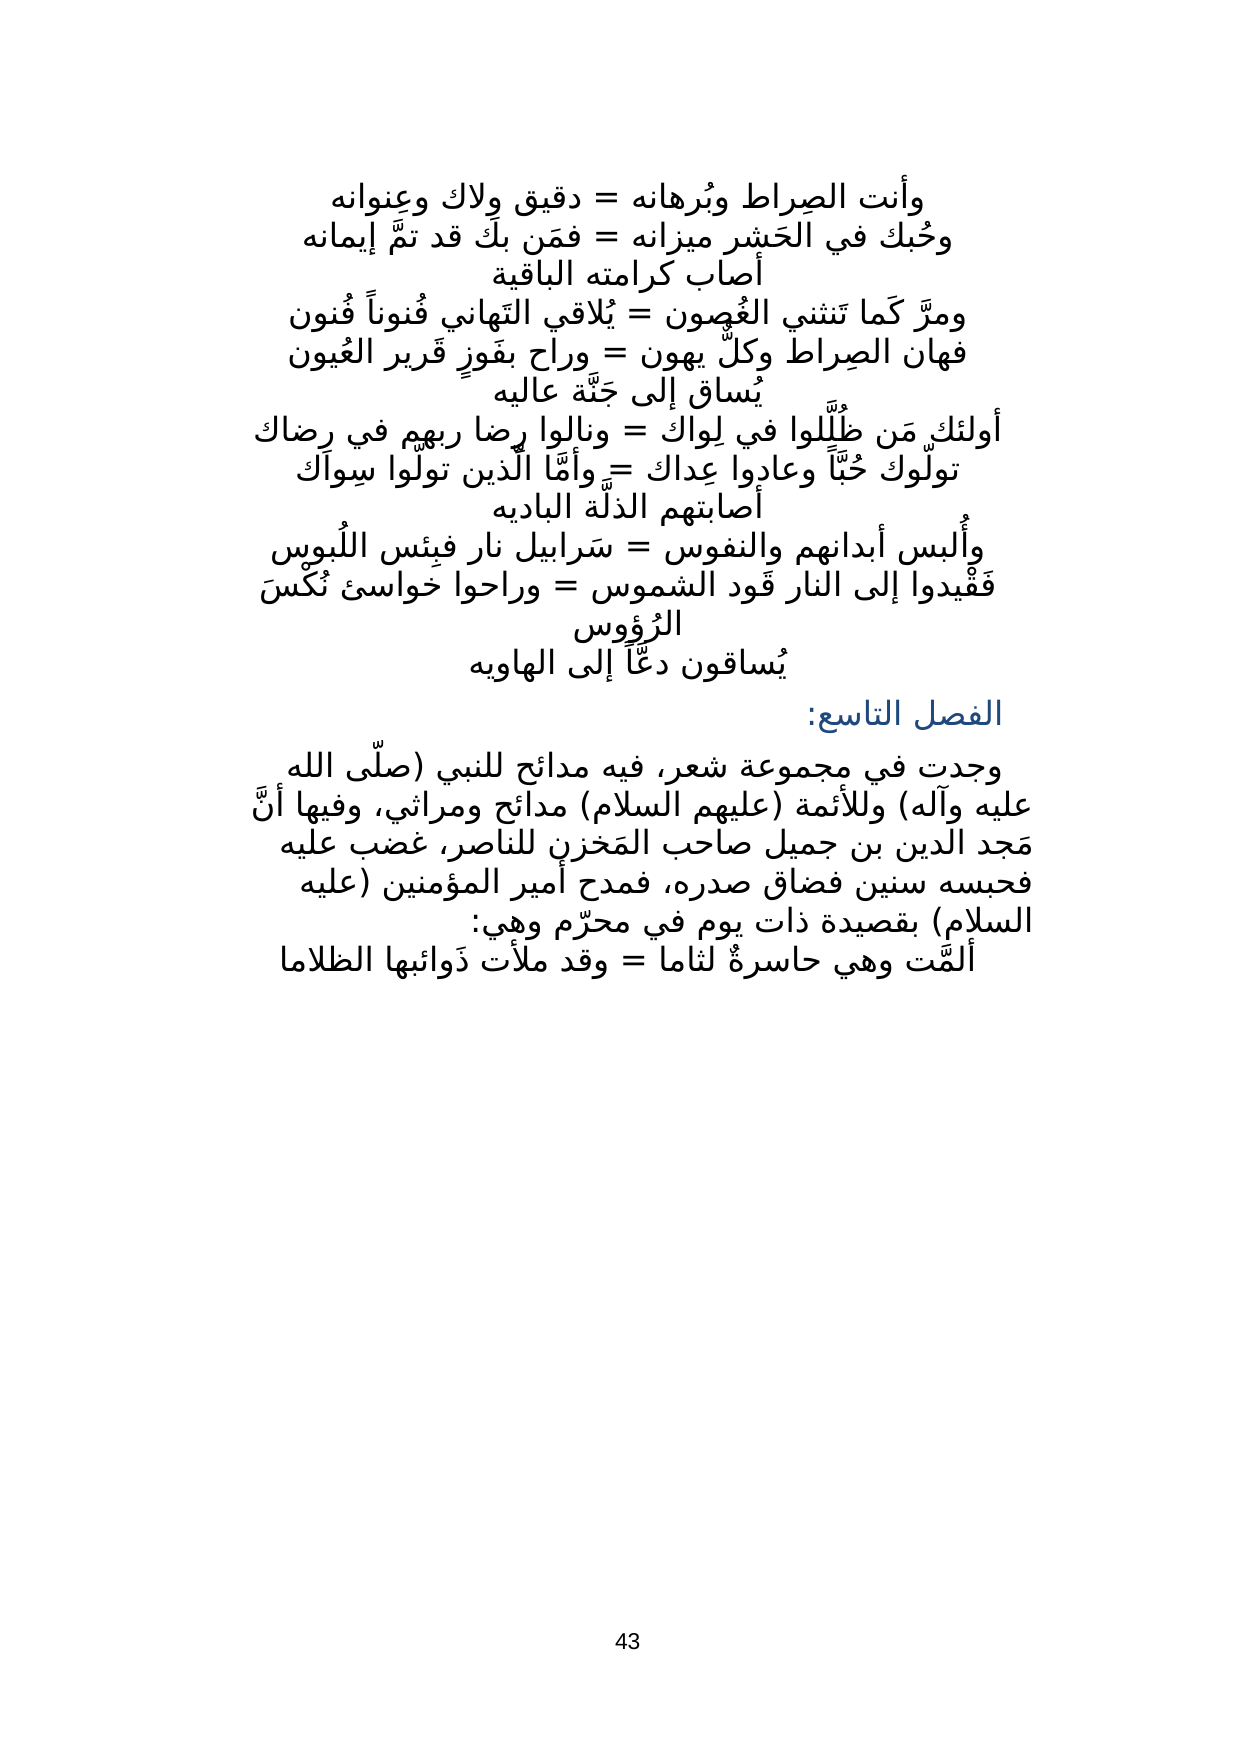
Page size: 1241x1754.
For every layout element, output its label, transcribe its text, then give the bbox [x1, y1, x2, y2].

text فَقْيدوا إلى النار قَود الشموس = وراحوا خواسئ نُكْسَ الرُؤوس [222, 566, 1033, 643]
text تولّوك حُبَّاً وعادوا عِداك = وأمَّا الّذين تولّوا سِواك [222, 449, 1033, 488]
text ألمَّت وهي حاسرةٌ لثاما = وقد ملأت ذَوائبها الظلاما [222, 940, 1033, 979]
text يُساقون دعَّاً إلى الهاويه [222, 643, 1033, 682]
text وحُبك في الحَشر ميزانه = فمَن بك قد تمَّ إيمانه [222, 216, 1033, 255]
text يُساق إلى جَنَّة عاليه [222, 371, 1033, 410]
text فهان الصِراط وكلٌّ يهون = وراح بفَوزٍ قَرير العُيون [222, 333, 1033, 371]
text وأنت الصِراط وبُرهانه = دقيق وِلاك وعِنوانه [222, 177, 1033, 216]
text ومرَّ كَما تَنثني الغُصون = يُلاقي التَهاني فُنوناً فُنون [222, 294, 1033, 333]
subtitle الفصل التاسع: [222, 695, 1033, 734]
text وأُلبس أبدانهم والنفوس = سَرابيل نار فبِئس اللُبوس [222, 527, 1033, 566]
text أولئك مَن ظُلَّلوا في لِواك = ونالوا رِضا ربهم في رِضاك [222, 410, 1033, 449]
text أصابتهم الذلَّة الباديه [222, 488, 1033, 527]
text وجدت في مجموعة شعر، فيه مدائح للنبي (صلّى الله عليه وآله) وللأئمة (عليهم السلام) مدائح ومراثي، وفيها أنَّ مَجد الدين بن جميل صاحب المَخزن للناصر، غضب عليه فحبسه سنين فضاق صدره، فمدح أمير المؤمنين (عليه السلام) بقصيدة ذات يوم في محرّم وهي: [222, 746, 1033, 940]
text أصاب كرامته الباقية [222, 255, 1033, 294]
